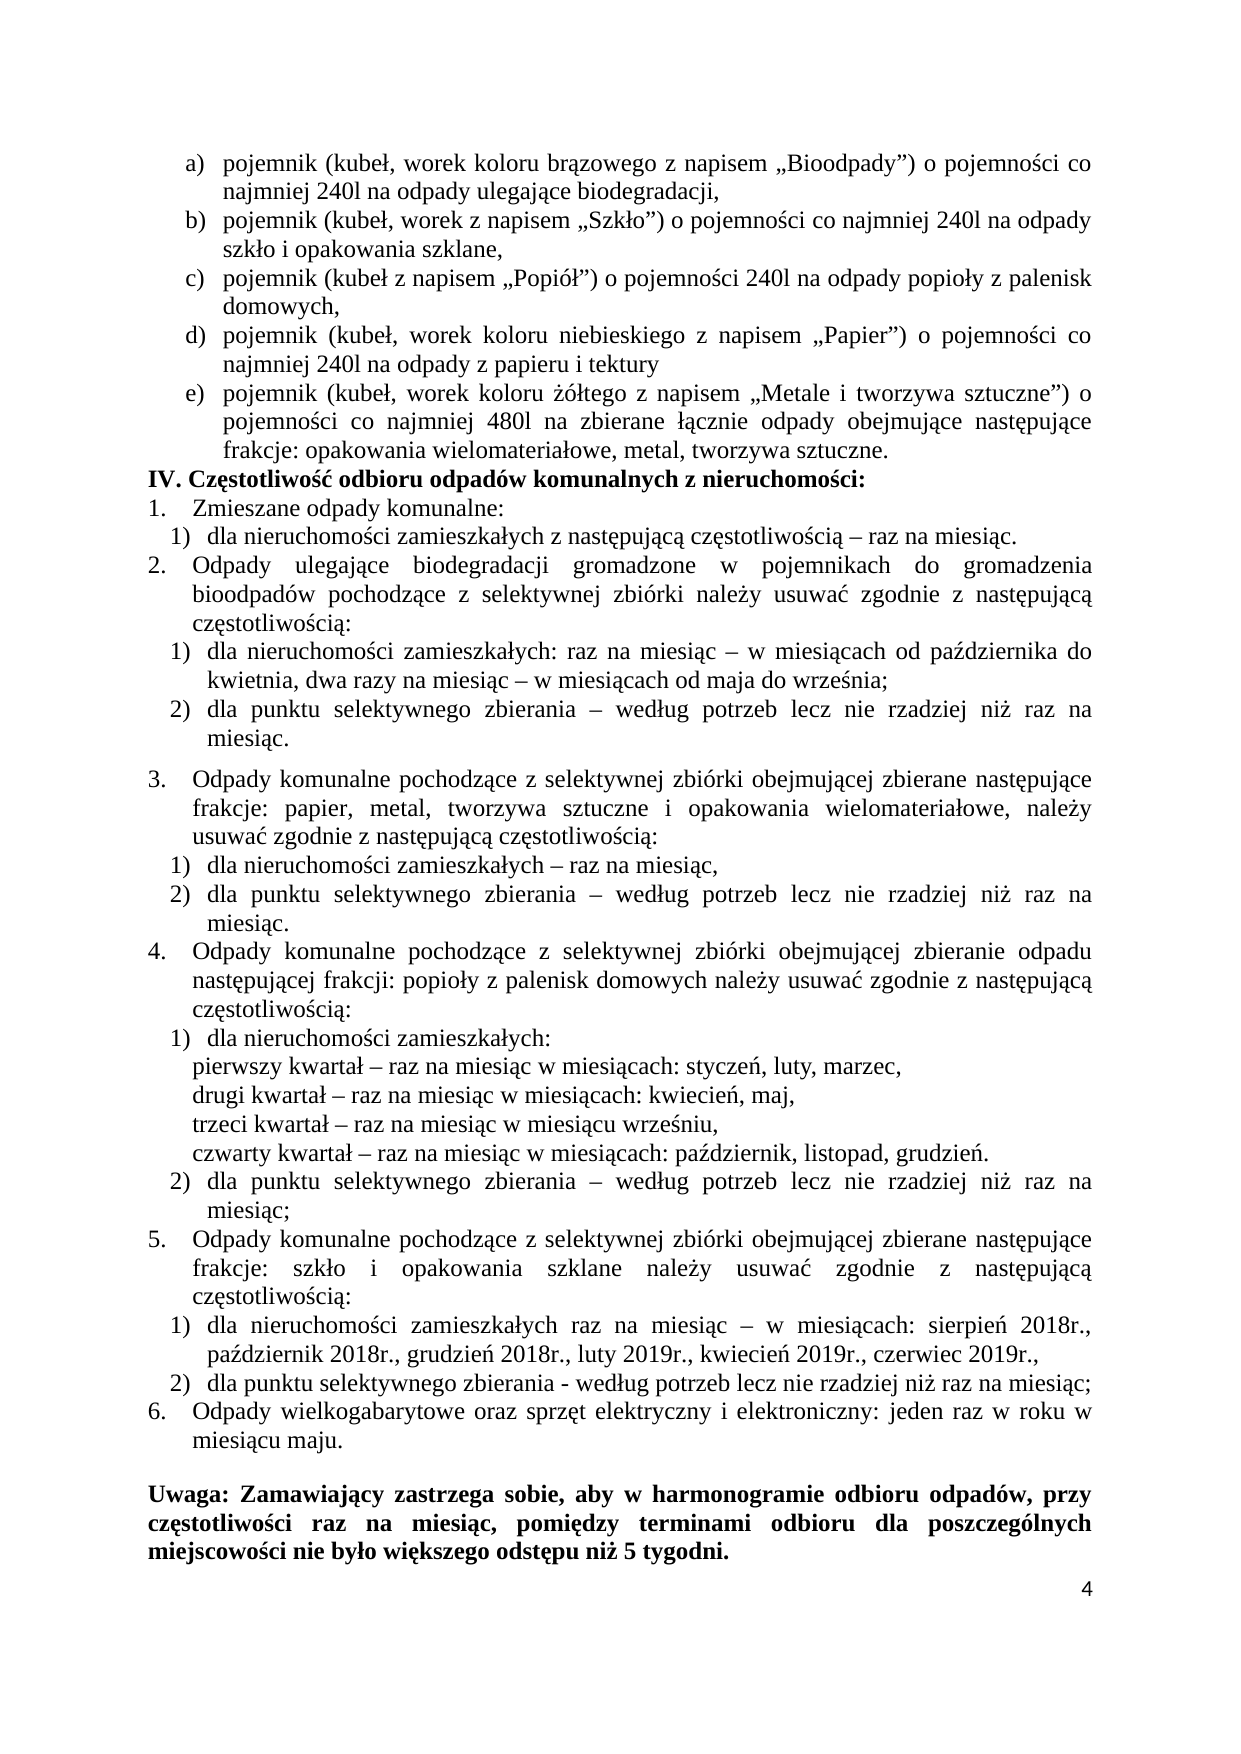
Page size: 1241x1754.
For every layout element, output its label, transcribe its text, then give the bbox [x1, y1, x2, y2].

list drugi kwartał – raz na miesiąc w miesiącach: kwiecień, maj, [148, 1080, 1092, 1109]
text IV. Częstotliwość odbioru odpadów komunalnych z nieruchomości: [148, 464, 1092, 493]
list Odpady ulegające biodegradacji gromadzone w pojemnikach do gromadzenia bioodpadów pochodzące z selektywnej zbiórki należy usuwać zgodnie z następującą częstotliwością: [148, 550, 1092, 636]
list dla nieruchomości zamieszkałych: raz na miesiąc – w miesiącach od października do kwietnia, dwa razy na miesiąc – w miesiącach od maja do września; [169, 636, 1092, 694]
list dla nieruchomości zamieszkałych – raz na miesiąc, [169, 850, 1092, 879]
list 4. Odpady komunalne pochodzące z selektywnej zbiórki obejmującej zbieranie odpadu następującej frakcji: popioły z palenisk domowych należy usuwać zgodnie z następującą częstotliwością: [148, 936, 1092, 1023]
list Zmieszane odpady komunalne: [148, 493, 1092, 521]
text 2) dla punktu selektywnego zbierania - według potrzeb lecz nie rzadziej niż raz na miesiąc; [169, 1368, 1092, 1396]
text Uwaga: Zamawiający zastrzega sobie, aby w harmonogramie odbioru odpadów, przy częstotliwości raz na miesiąc, pomiędzy terminami odbioru dla poszczególnych miejscowości nie było większego odstępu niż 5 tygodni. [148, 1479, 1092, 1565]
text 6. Odpady wielkogabarytowe oraz sprzęt elektryczny i elektroniczny: jeden raz w roku w miesiącu maju. [148, 1396, 1092, 1454]
list pojemnik (kubeł, worek koloru żółtego z napisem „Metale i tworzywa sztuczne”) o pojemności co najmniej 480l na zbierane łącznie odpady obejmujące następujące frakcje: opakowania wielomateriałowe, metal, tworzywa sztuczne. [185, 378, 1092, 464]
text 1) dla nieruchomości zamieszkałych: [169, 1023, 1092, 1051]
list dla punktu selektywnego zbierania – według potrzeb lecz nie rzadziej niż raz na miesiąc. [169, 694, 1092, 751]
list pojemnik (kubeł, worek koloru niebieskiego z napisem „Papier”) o pojemności co najmniej 240l na odpady z papieru i tektury [185, 320, 1092, 378]
list czwarty kwartał – raz na miesiąc w miesiącach: październik, listopad, grudzień. [148, 1138, 1092, 1166]
list pojemnik (kubeł, worek koloru brązowego z napisem „Bioodpady”) o pojemności co najmniej 240l na odpady ulegające biodegradacji, [185, 148, 1092, 205]
list pojemnik (kubeł, worek z napisem „Szkło”) o pojemności co najmniej 240l na odpady szkło i opakowania szklane, [185, 205, 1092, 263]
text 1) dla nieruchomości zamieszkałych raz na miesiąc – w miesiącach: sierpień 2018r., październik 2018r., grudzień 2018r., luty 2019r., kwiecień 2019r., czerwiec 2019r., [169, 1310, 1092, 1368]
list Odpady komunalne pochodzące z selektywnej zbiórki obejmującej zbierane następujące frakcje: papier, metal, tworzywa sztuczne i opakowania wielomateriałowe, należy usuwać zgodnie z następującą częstotliwością: [148, 764, 1092, 850]
list pojemnik (kubeł z napisem „Popiół”) o pojemności 240l na odpady popioły z palenisk domowych, [185, 263, 1092, 320]
list dla nieruchomości zamieszkałych z następującą częstotliwością – raz na miesiąc. [169, 521, 1092, 550]
list dla punktu selektywnego zbierania – według potrzeb lecz nie rzadziej niż raz na miesiąc. [169, 879, 1092, 936]
list 2) dla punktu selektywnego zbierania – według potrzeb lecz nie rzadziej niż raz na miesiąc; [169, 1166, 1092, 1224]
text 5. Odpady komunalne pochodzące z selektywnej zbiórki obejmującej zbierane następujące frakcje: szkło i opakowania szklane należy usuwać zgodnie z następującą częstotliwością: [148, 1224, 1092, 1310]
list trzeci kwartał – raz na miesiąc w miesiącu wrześniu, [148, 1109, 1092, 1138]
list pierwszy kwartał – raz na miesiąc w miesiącach: styczeń, luty, marzec, [148, 1051, 1092, 1080]
